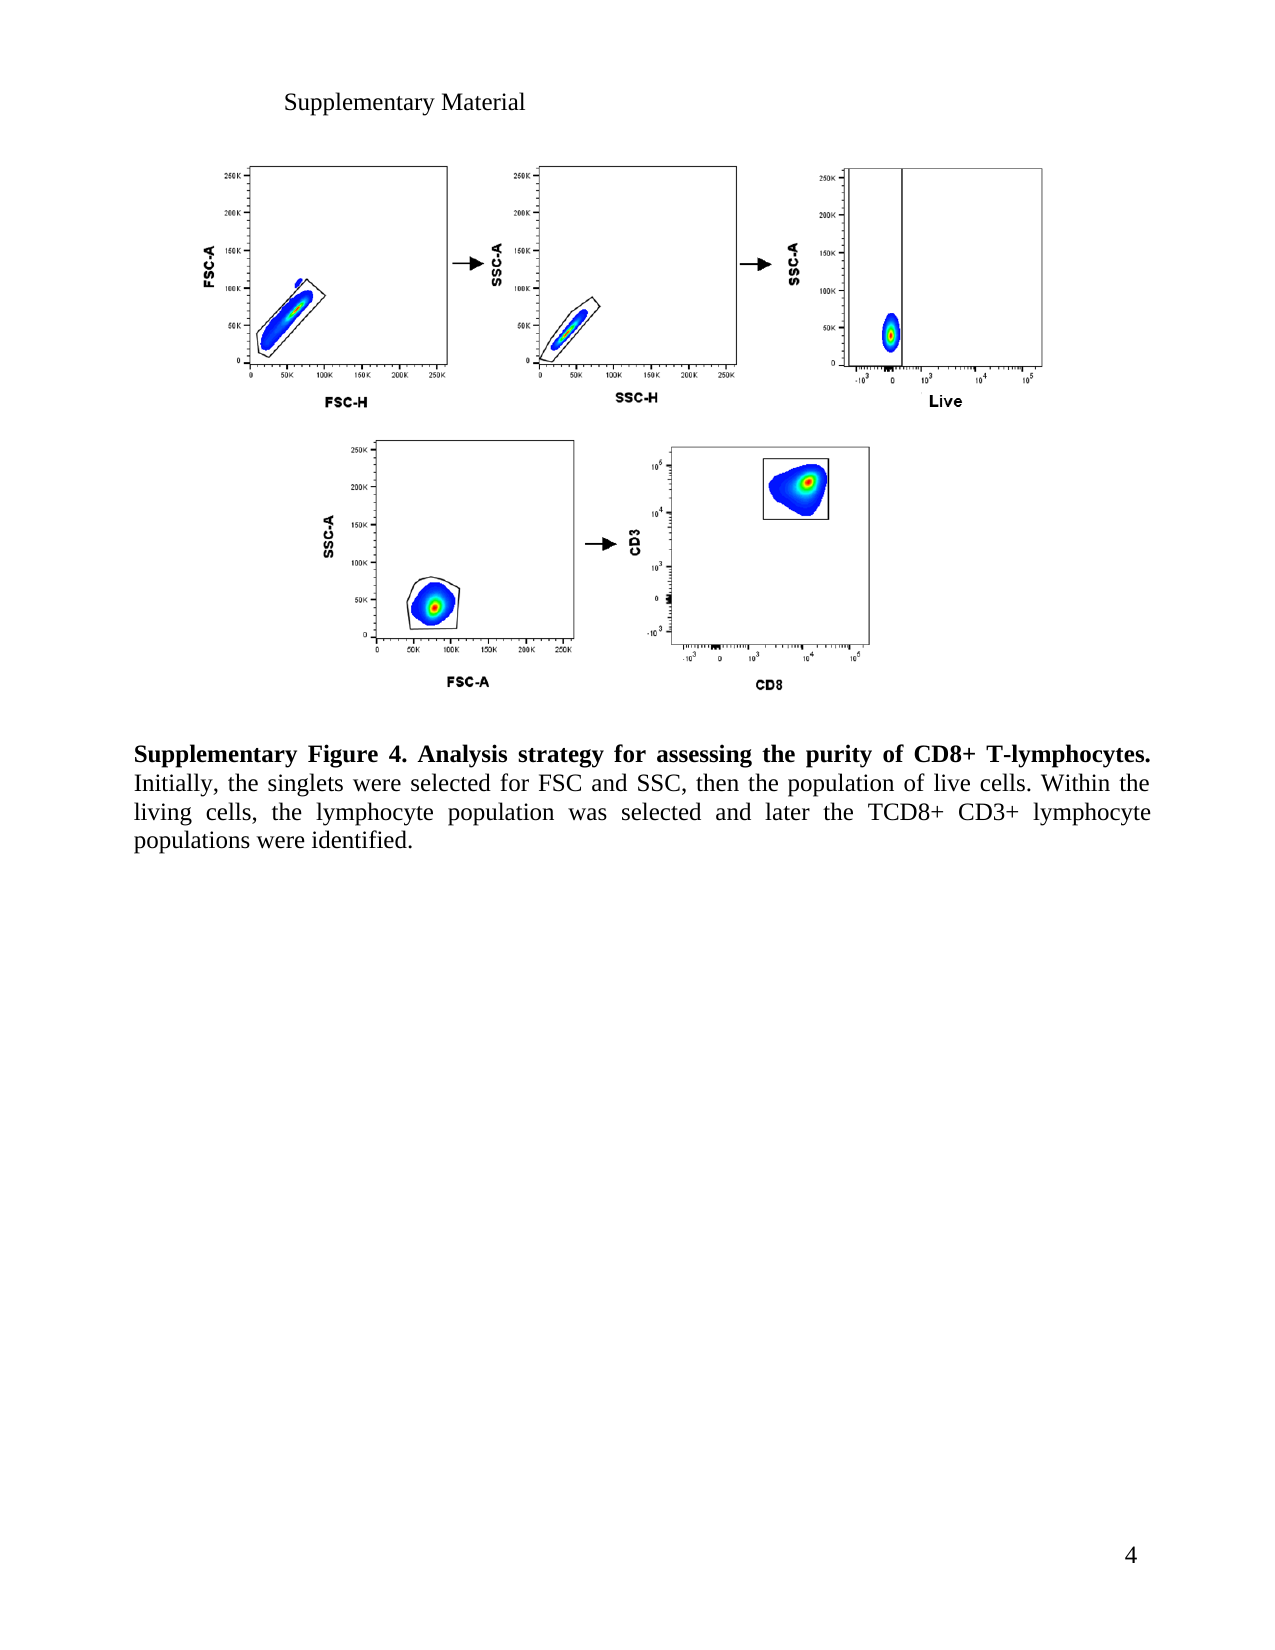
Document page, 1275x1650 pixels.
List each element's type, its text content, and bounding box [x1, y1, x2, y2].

text Supplementary Figure 4. Analysis strategy for assessing the purity of CD8+ T-lymphocytes. Initially, the singlets were selected for FSC and SSC, then the population of live cells. Within the living cells, the lymphocyte population was selected and later the TCD8+ CD3+ lymphocyte populations were identified. [133, 739, 1152, 854]
picture [133, 141, 1152, 715]
